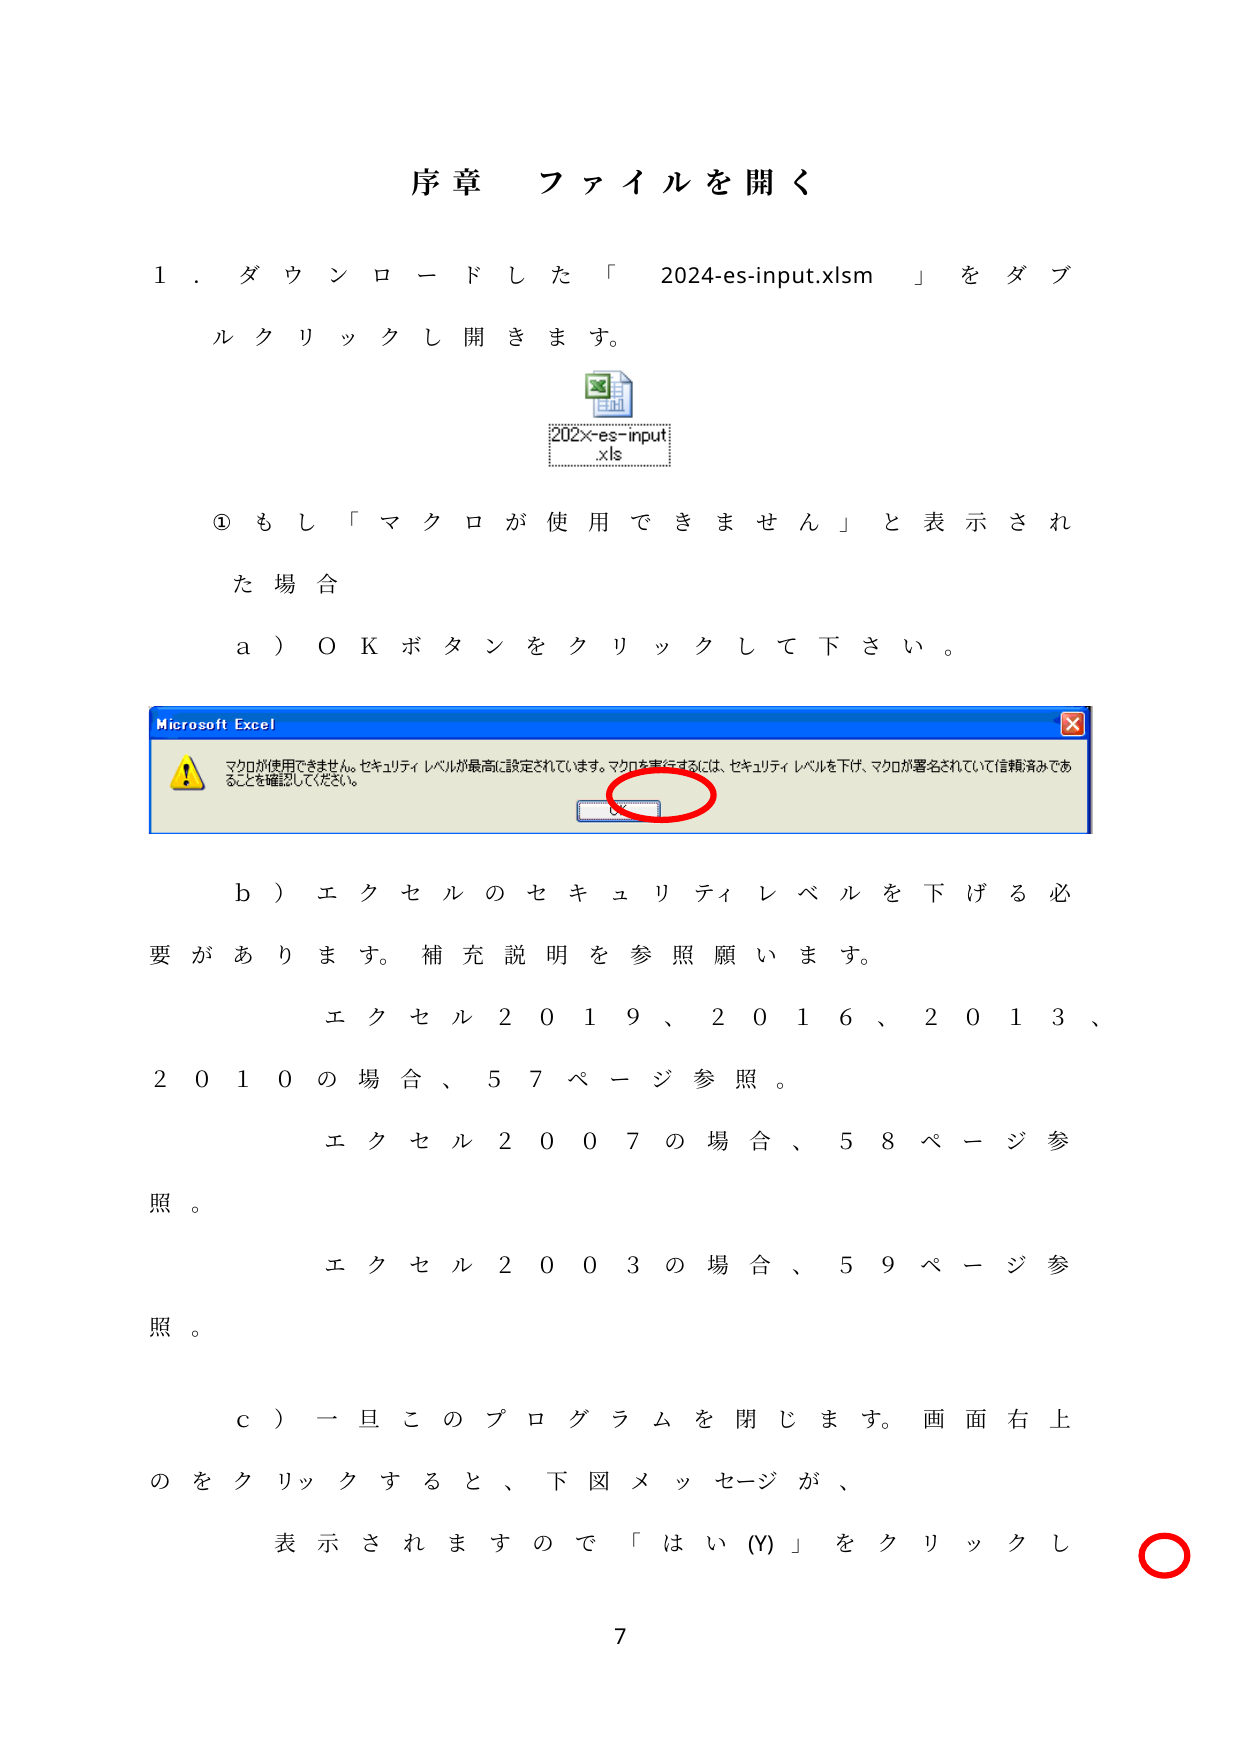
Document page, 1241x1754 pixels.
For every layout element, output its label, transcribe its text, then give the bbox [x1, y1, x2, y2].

text ｂ）エクセルのセキュリティレベルを下げる必要があります。補充説明を参照願います。 [149, 861, 1091, 985]
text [149, 1511, 1091, 1573]
picture [546, 366, 674, 470]
list もし「マクロが使用できません」と表示された場合 [191, 490, 1091, 614]
text 序章 ファイルを開く [149, 150, 1091, 212]
picture [148, 706, 1093, 834]
text ａ）ＯＫボタンをクリックして下さい。 [149, 614, 1091, 676]
text ｃ）一旦このプログラムを閉じます。画面右上のをクリックすると、下図メッセージが、 [149, 1387, 1091, 1511]
text １．ダウンロードした「2024-es-input.xlsm」をダブルクリックし開きます。 [149, 243, 1091, 366]
text エクセル２００７の場合、５８ページ参照。 [149, 1109, 1091, 1233]
text エクセル２０１９、２０１６、２０１３、２０１０の場合、５７ページ参照。 [149, 985, 1091, 1109]
text エクセル２００３の場合、５９ページ参照。 [149, 1233, 1091, 1356]
